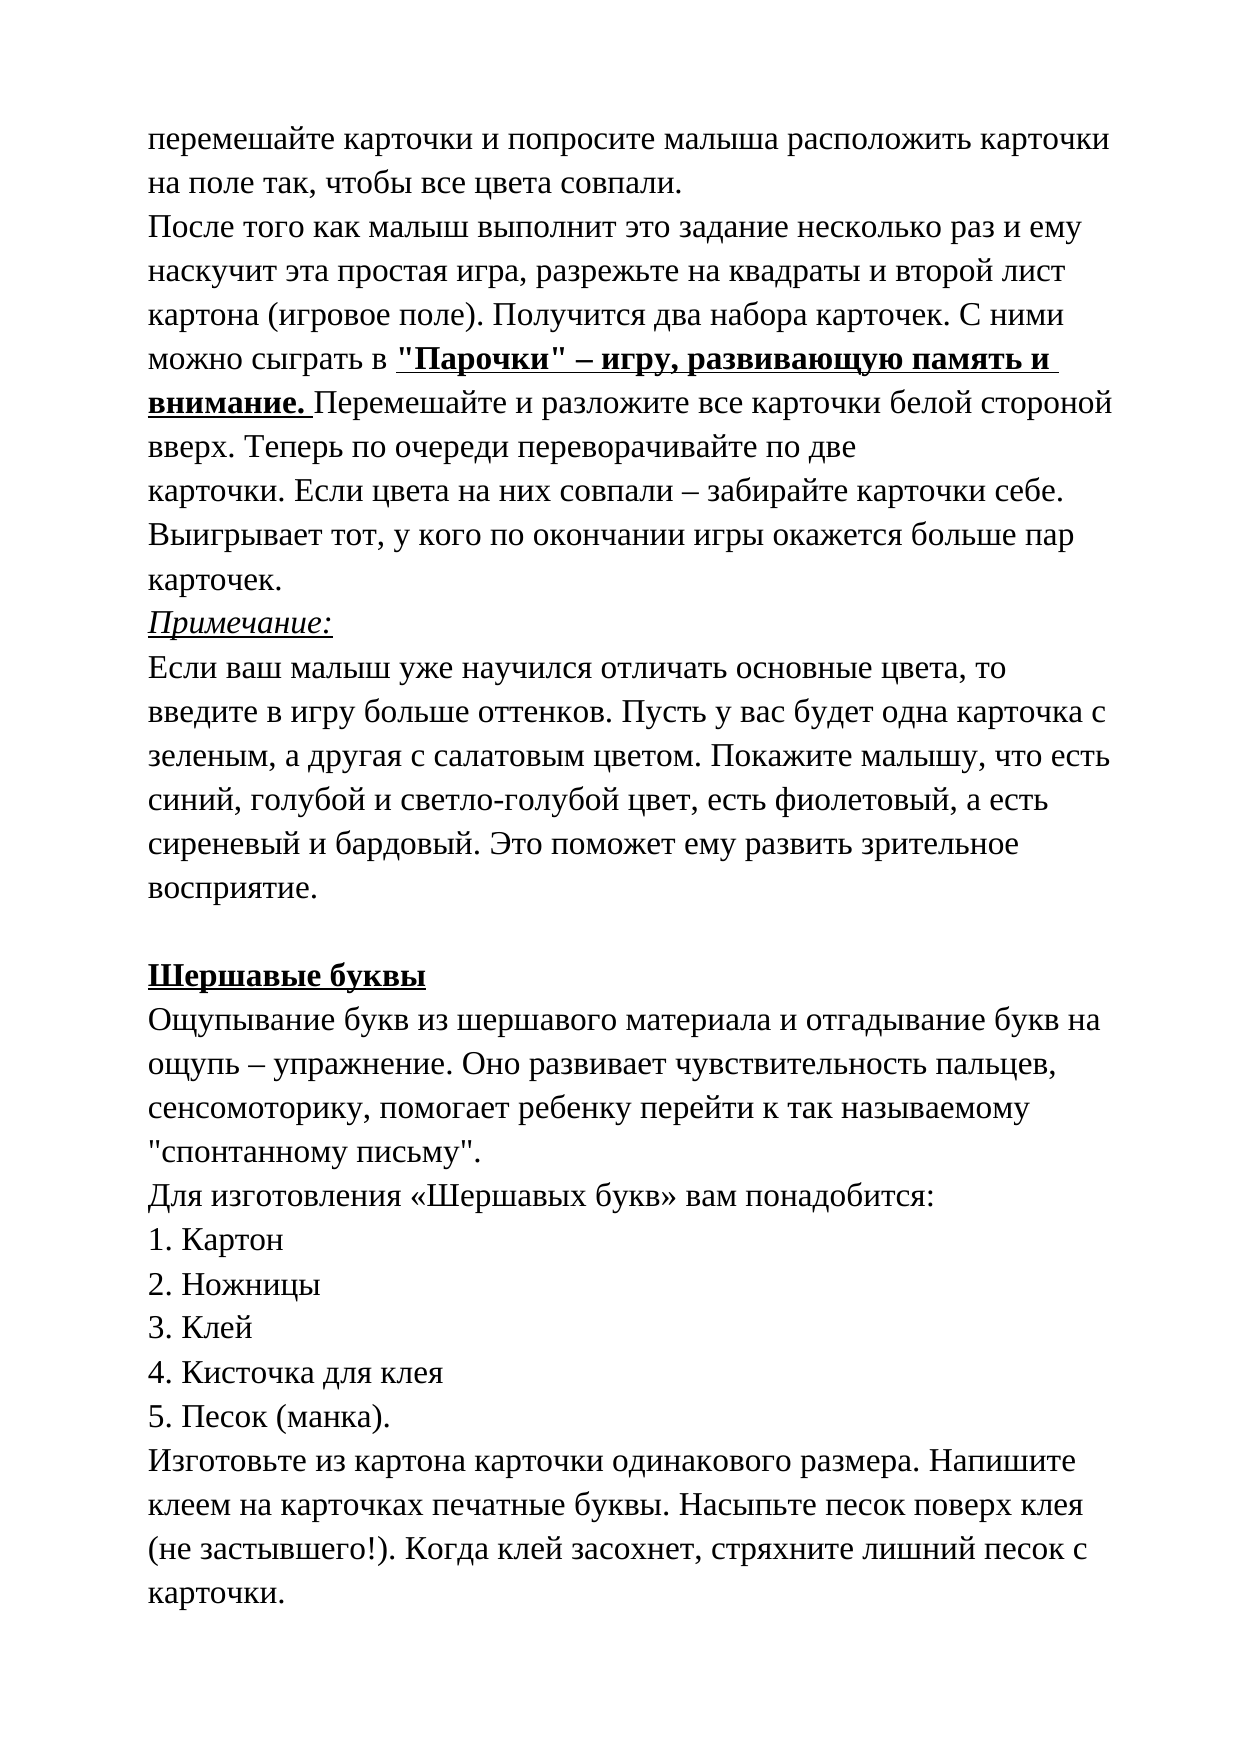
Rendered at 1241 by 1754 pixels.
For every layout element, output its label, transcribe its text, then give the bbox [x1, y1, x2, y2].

text Для изготовления «Шершавых букв» вам понадобится: [148, 1176, 1122, 1214]
text 3. Клей [148, 1308, 1122, 1346]
text 5. Песок (манка). [148, 1396, 1122, 1434]
text Ощупывание букв из шершавого материала и отгадывание букв на ощупь – упражнение. Оно развивает чувствительность пальцев, сенсомоторику, помогает ребенку перейти к так называемому "спонтанному письму". [148, 999, 1122, 1170]
text Шершавые буквы [148, 955, 1122, 994]
text 4. Кисточка для клея [148, 1352, 1122, 1390]
text карточки. Если цвета на них совпали – забирайте карточки себе. Выигрывает тот, у кого по окончании игры окажется больше пар карточек. [148, 471, 1122, 597]
text перемешайте карточки и попросите малыша расположить карточки на поле так, чтобы все цвета совпали. [148, 118, 1122, 201]
text 1. Картон [148, 1220, 1122, 1258]
text 2. Ножницы [148, 1264, 1122, 1302]
text Если ваш малыш уже научился отличать основные цвета, то введите в игру больше оттенков. Пусть у вас будет одна карточка с зеленым, а другая с салатовым цветом. Покажите малышу, что есть синий, голубой и светло-голубой цвет, есть фиолетовый, а есть сиреневый и бардовый. Это поможет ему развить зрительное восприятие. [148, 647, 1122, 906]
text Примечание: [148, 603, 1122, 641]
text Изготовьте из картона карточки одинакового размера. Напишите клеем на карточках печатные буквы. Насыпьте песок поверх клея (не застывшего!). Когда клей засохнет, стряхните лишний песок с карточки. [148, 1440, 1122, 1611]
text После того как малыш выполнит это задание несколько раз и ему наскучит эта простая игра, разрежьте на квадраты и второй лист картона (игровое поле). Получится два набора карточек. С ними можно сыграть в "Парочки" – игру, развивающую память и внимание. Перемешайте и разложите все карточки белой стороной вверх. Теперь по очереди переворачивайте по две [148, 206, 1122, 465]
